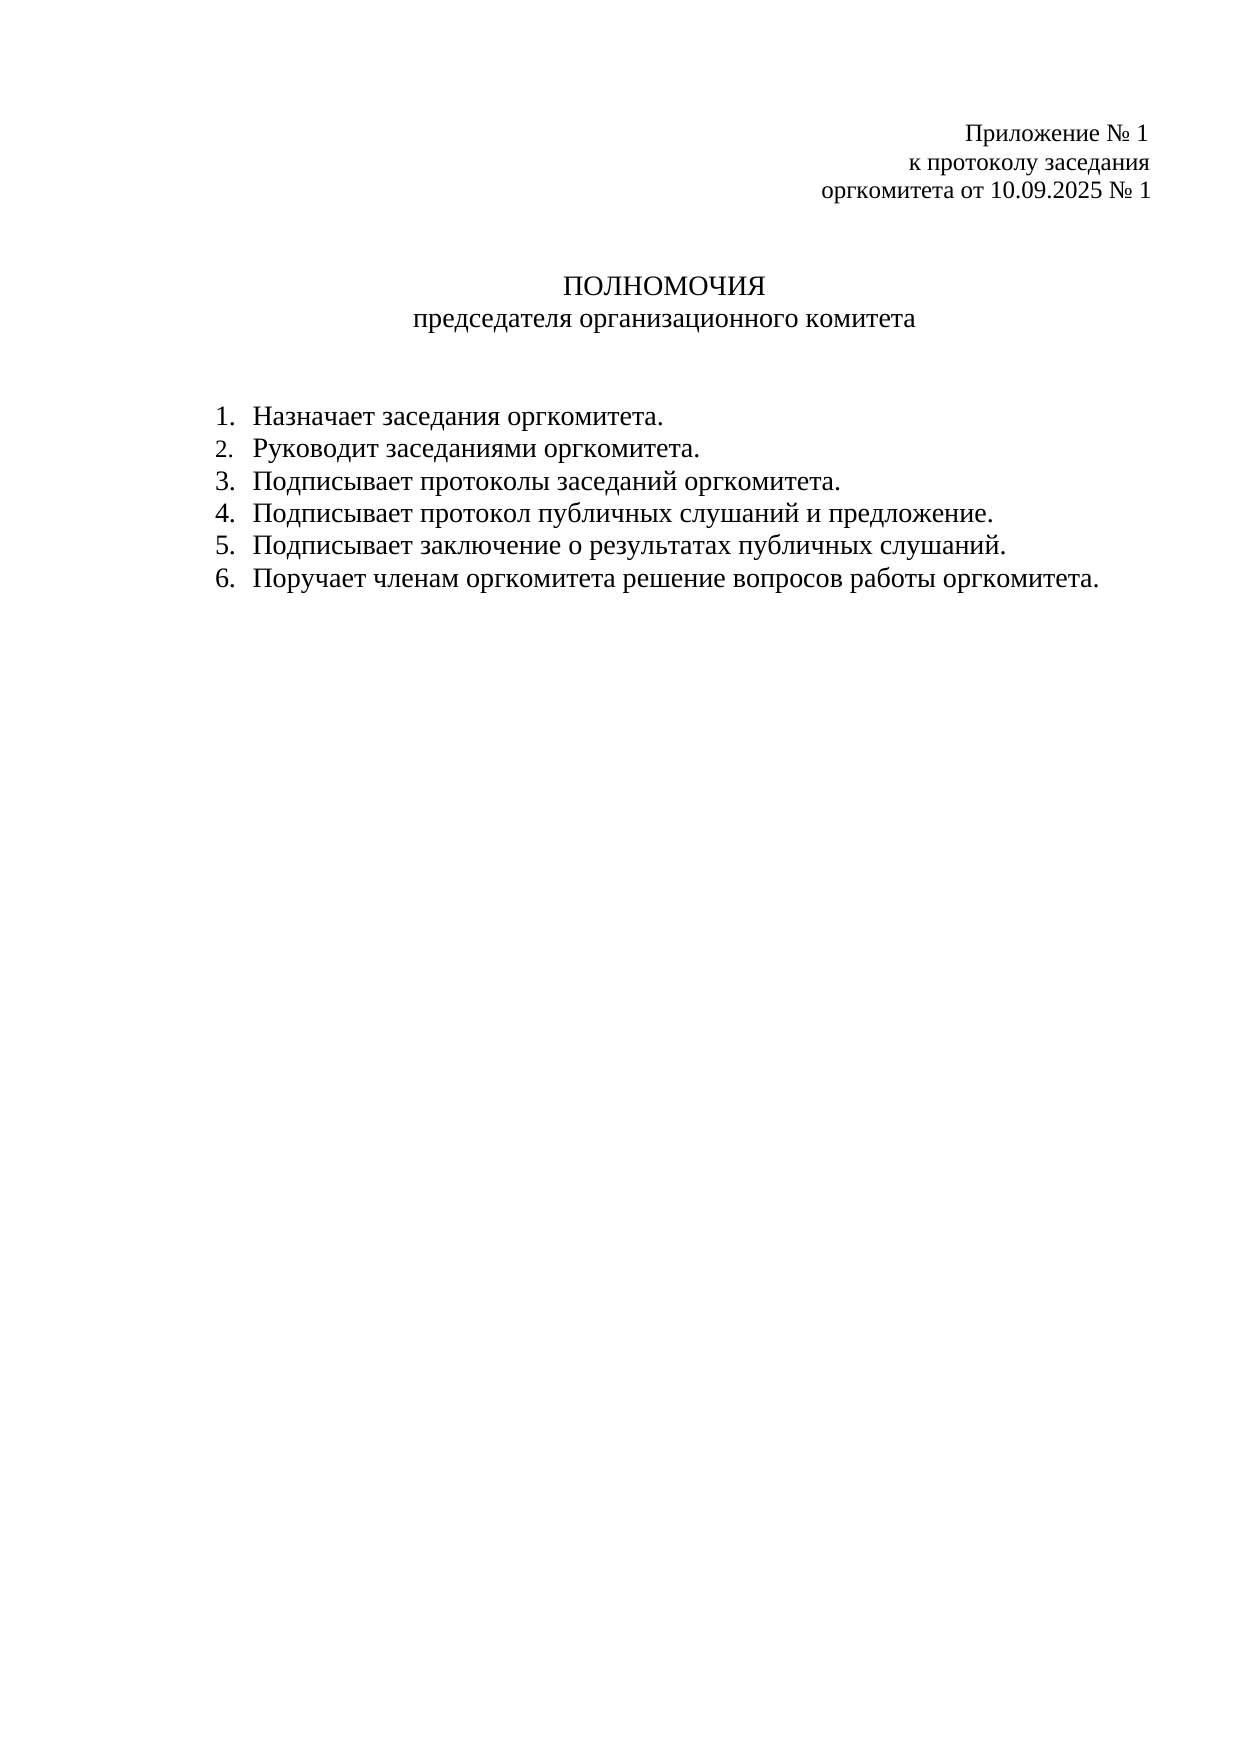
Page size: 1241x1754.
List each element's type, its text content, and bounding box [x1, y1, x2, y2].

text ПОЛНОМОЧИЯ [177, 269, 1152, 302]
list Назначает заседания оргкомитета. [215, 399, 1152, 431]
text оргкомитета от 10.09.2025 № 1 [815, 176, 1152, 204]
list Подписывает протоколы заседаний оргкомитета. [215, 463, 1152, 496]
list Поручает членам оргкомитета решение вопросов работы оргкомитета. [215, 561, 1152, 593]
text Приложение № 1 [890, 118, 1152, 147]
list Подписывает заключение о результатах публичных слушаний. [215, 528, 1152, 561]
text к протоколу заседания [833, 147, 1152, 176]
text председателя организационного комитета [177, 302, 1152, 334]
list Подписывает протокол публичных слушаний и предложение. [215, 496, 1152, 528]
list Руководит заседаниями оргкомитета. [215, 431, 1152, 463]
